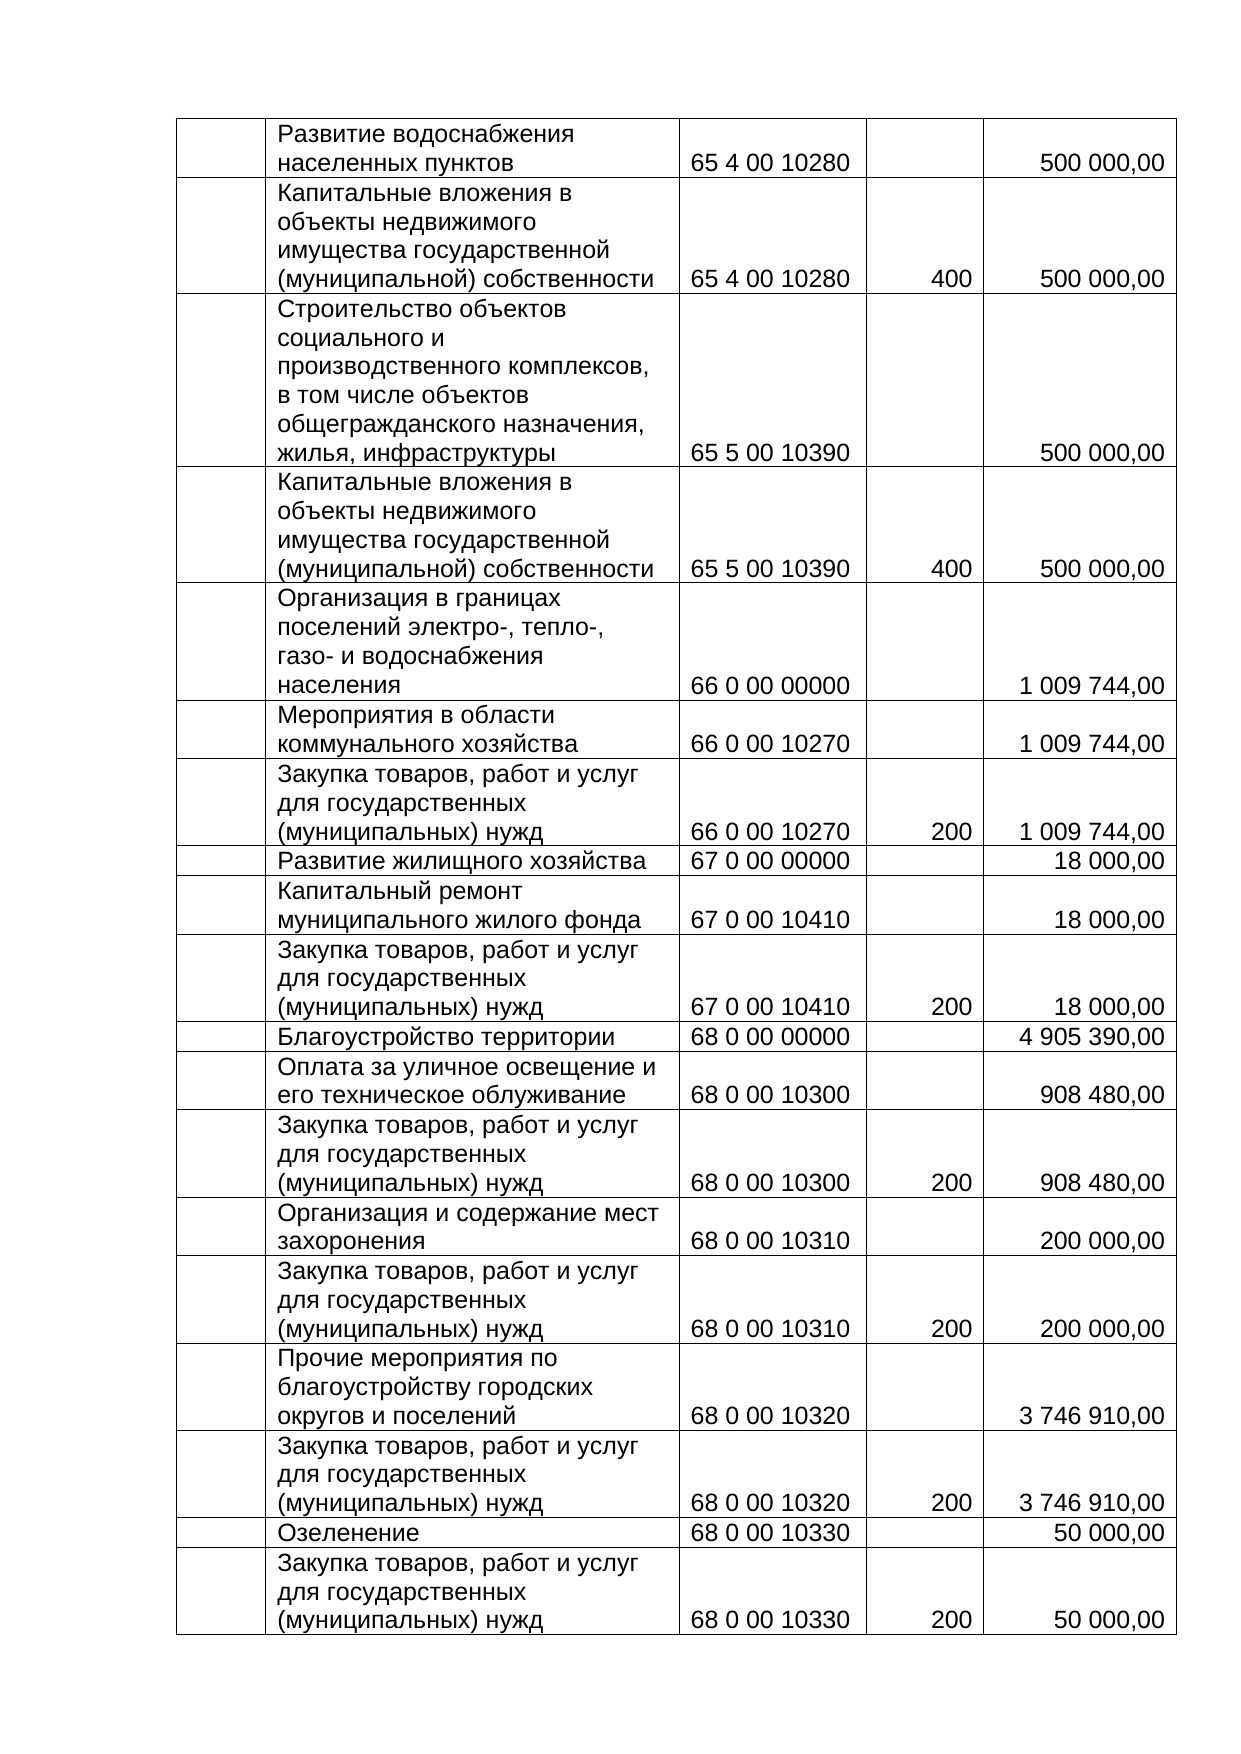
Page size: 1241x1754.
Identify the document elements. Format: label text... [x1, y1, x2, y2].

table_cell 68 0 00 10300 [680, 1110, 866, 1197]
table_cell 68 0 00 10330 [680, 1518, 866, 1547]
table_cell 68 0 00 10300 [680, 1052, 866, 1109]
table_cell 200 [867, 759, 983, 845]
table_cell 500 000,00 [984, 178, 1176, 293]
table_cell [177, 1431, 265, 1517]
table_cell 908 480,00 [984, 1110, 1176, 1197]
table_cell 66 0 00 00000 [680, 583, 866, 699]
table_cell 18 000,00 [984, 876, 1176, 934]
table_cell [867, 1518, 983, 1547]
table_cell [177, 1548, 265, 1634]
table_cell 200 [867, 1110, 983, 1197]
table_cell 68 0 00 10310 [680, 1256, 866, 1342]
table_cell Капитальные вложения в объекты недвижимого имущества государственной (муниципальной) собственности [266, 178, 679, 293]
table_cell 67 0 00 10410 [680, 935, 866, 1021]
table_cell 200 000,00 [984, 1256, 1176, 1342]
table_cell [177, 876, 265, 934]
table_cell [177, 1344, 265, 1430]
table_cell 65 4 00 10280 [680, 178, 866, 293]
table_cell 200 000,00 [984, 1198, 1176, 1255]
table_cell 908 480,00 [984, 1052, 1176, 1109]
table_cell Развитие водоснабжения населенных пунктов [266, 119, 679, 177]
table_cell Капитальный ремонт муниципального жилого фонда [266, 876, 679, 934]
table_cell 500 000,00 [984, 467, 1176, 582]
table_cell 400 [867, 178, 983, 293]
table_cell [177, 759, 265, 845]
table_cell [177, 1022, 265, 1051]
table_cell [867, 846, 983, 875]
table_cell 65 4 00 10280 [680, 119, 866, 177]
table_cell Озеленение [266, 1518, 679, 1547]
table_cell 67 0 00 00000 [680, 846, 866, 875]
table_cell 65 5 00 10390 [680, 467, 866, 582]
table_cell Закупка товаров, работ и услуг для государственных (муниципальных) нужд [266, 1548, 679, 1634]
table_cell 50 000,00 [984, 1548, 1176, 1634]
table_cell Закупка товаров, работ и услуг для государственных (муниципальных) нужд [266, 1110, 679, 1197]
table_cell [177, 1198, 265, 1255]
table_cell [177, 701, 265, 758]
table_cell [867, 119, 983, 177]
table_cell 500 000,00 [984, 119, 1176, 177]
table_cell 1 009 744,00 [984, 759, 1176, 845]
table_cell 1 009 744,00 [984, 583, 1176, 699]
table_cell 3 746 910,00 [984, 1431, 1176, 1517]
table_cell Организация в границах поселений электро-, тепло-, газо- и водоснабжения населения [266, 583, 679, 699]
table_cell 3 746 910,00 [984, 1344, 1176, 1430]
table_cell Капитальные вложения в объекты недвижимого имущества государственной (муниципальной) собственности [266, 467, 679, 582]
table_cell 65 5 00 10390 [680, 294, 866, 466]
table_cell 68 0 00 10330 [680, 1548, 866, 1634]
table_cell Закупка товаров, работ и услуг для государственных (муниципальных) нужд [266, 759, 679, 845]
table_cell [177, 294, 265, 466]
table_cell [177, 1110, 265, 1197]
table_cell [867, 1052, 983, 1109]
table_cell 68 0 00 10310 [680, 1198, 866, 1255]
table_cell 200 [867, 1548, 983, 1634]
table_cell [177, 935, 265, 1021]
table_cell 4 905 390,00 [984, 1022, 1176, 1051]
table_cell [867, 876, 983, 934]
table_cell [867, 294, 983, 466]
table_cell [177, 1052, 265, 1109]
table_cell [867, 1344, 983, 1430]
table_cell [867, 583, 983, 699]
table_cell 50 000,00 [984, 1518, 1176, 1547]
table_cell [177, 1518, 265, 1547]
table_cell 200 [867, 1431, 983, 1517]
table_cell [177, 119, 265, 177]
table_cell Благоустройство территории [266, 1022, 679, 1051]
table_cell Мероприятия в области коммунального хозяйства [266, 701, 679, 758]
table_cell [867, 1022, 983, 1051]
table_cell [177, 1256, 265, 1342]
table_cell 18 000,00 [984, 935, 1176, 1021]
table_cell 400 [867, 467, 983, 582]
table_cell 18 000,00 [984, 846, 1176, 875]
table_cell Оплата за уличное освещение и его техническое облуживание [266, 1052, 679, 1109]
table_cell Строительство объектов социального и производственного комплексов, в том числе объектов общегражданского назначения, жилья, инфраструктуры [266, 294, 679, 466]
table_cell Развитие жилищного хозяйства [266, 846, 679, 875]
table_cell Закупка товаров, работ и услуг для государственных (муниципальных) нужд [266, 1256, 679, 1342]
table_cell [867, 701, 983, 758]
table_cell [867, 1198, 983, 1255]
table_cell 66 0 00 10270 [680, 759, 866, 845]
table_cell 1 009 744,00 [984, 701, 1176, 758]
table_cell 200 [867, 935, 983, 1021]
table_cell 68 0 00 10320 [680, 1431, 866, 1517]
table_cell [177, 178, 265, 293]
table_cell [177, 583, 265, 699]
table_cell 200 [867, 1256, 983, 1342]
table_cell 68 0 00 00000 [680, 1022, 866, 1051]
table_cell 68 0 00 10320 [680, 1344, 866, 1430]
table_cell Закупка товаров, работ и услуг для государственных (муниципальных) нужд [266, 1431, 679, 1517]
table_cell Организация и содержание мест захоронения [266, 1198, 679, 1255]
table_cell 67 0 00 10410 [680, 876, 866, 934]
table_cell 66 0 00 10270 [680, 701, 866, 758]
table_cell [177, 846, 265, 875]
table_cell Прочие мероприятия по благоустройству городских округов и поселений [266, 1344, 679, 1430]
table_cell Закупка товаров, работ и услуг для государственных (муниципальных) нужд [266, 935, 679, 1021]
table_cell [177, 467, 265, 582]
table_cell 500 000,00 [984, 294, 1176, 466]
